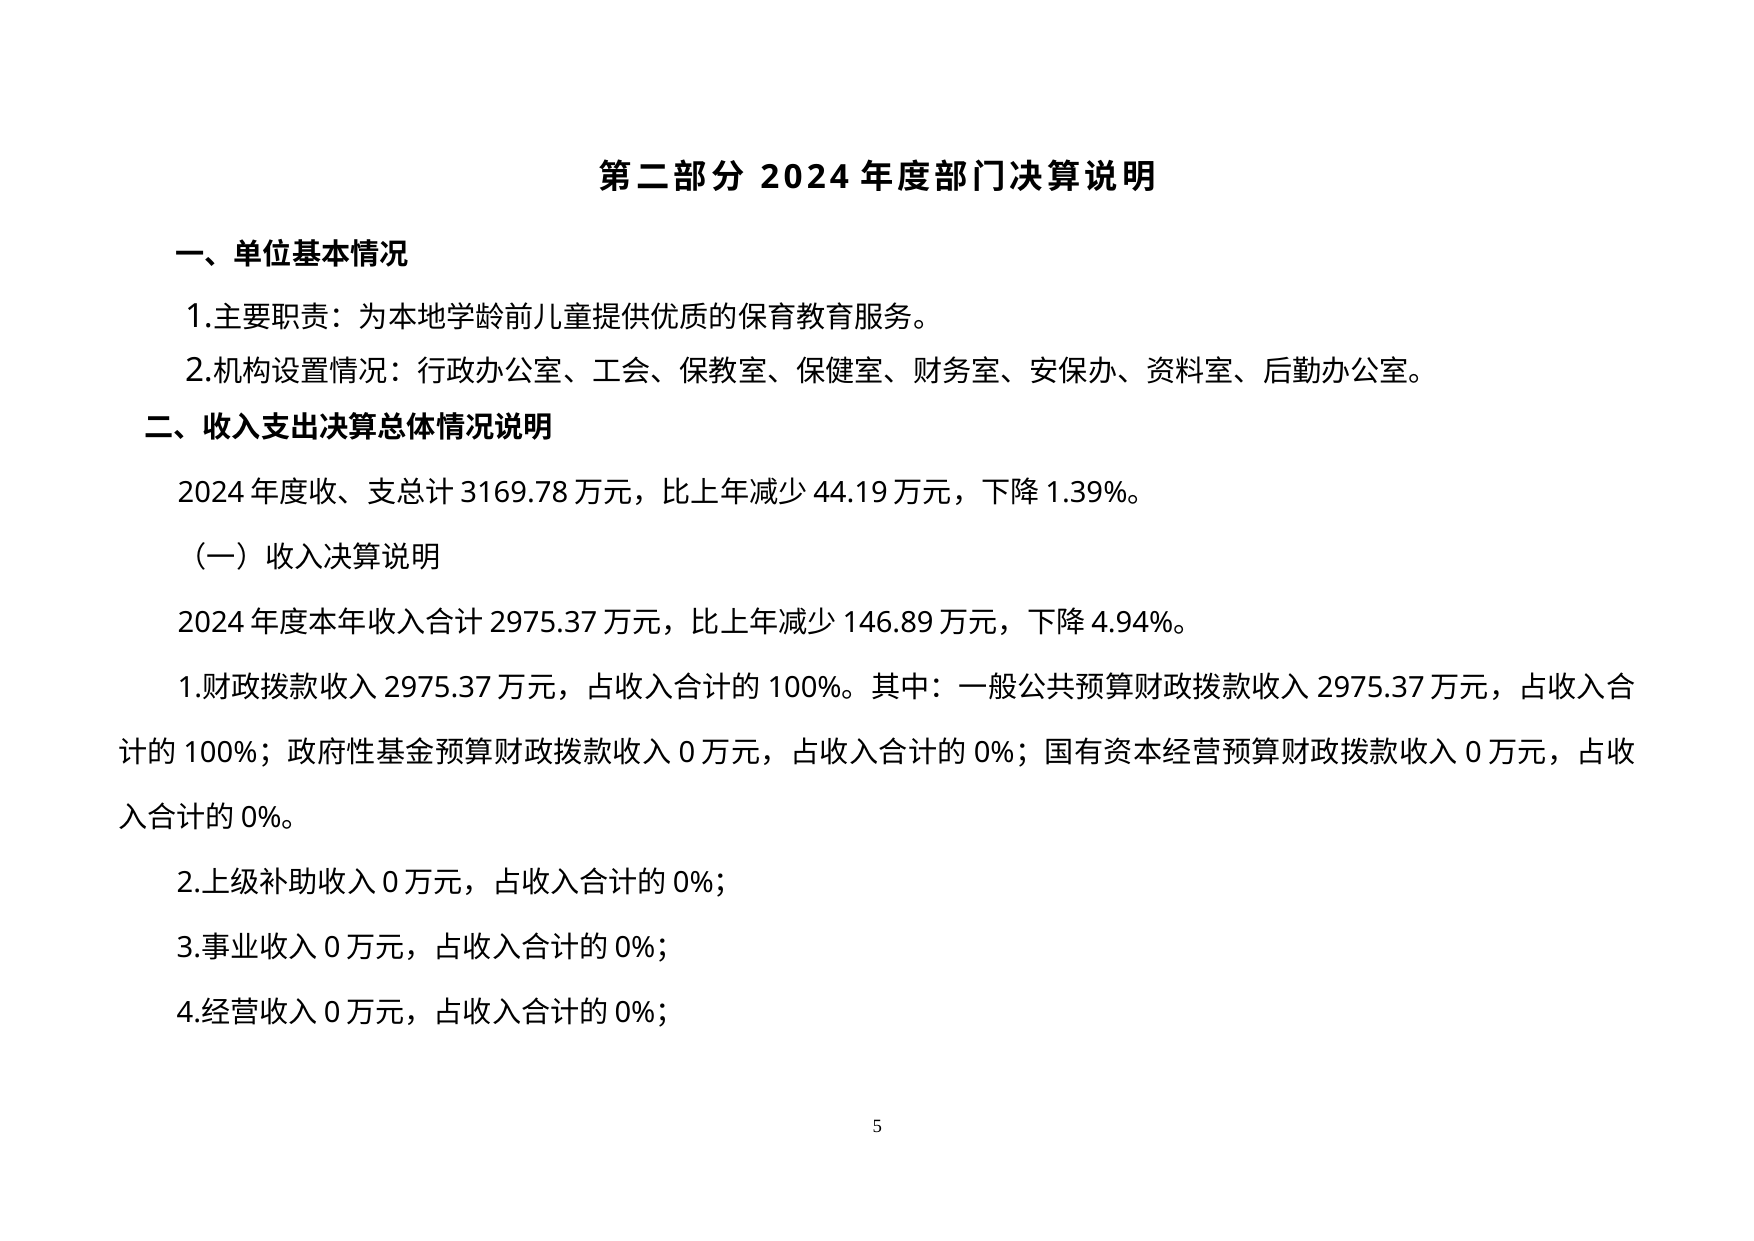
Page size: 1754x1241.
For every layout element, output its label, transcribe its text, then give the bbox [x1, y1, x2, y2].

text 3.事业收入0万元，占收入合计的0%； [118, 912, 1636, 977]
text 1.主要职责：为本地学龄前儿童提供优质的保育教育服务。 [118, 284, 1636, 338]
text 4.经营收入0万元，占收入合计的0%； [118, 977, 1636, 1042]
text 第二部分 2024年度部门决算说明 [118, 142, 1636, 207]
text 1.财政拨款收入2975.37万元，占收入合计的100%。其中：一般公共预算财政拨款收入2975.37万元，占收入合计的100%；政府性基金预算财政拨款收入0万元，占收入合计的0%；国有资本经营预算财政拨款收入0万元，占收入合计的0%。 [118, 652, 1636, 847]
text 2.上级补助收入0万元，占收入合计的0%； [118, 847, 1636, 912]
text 2.机构设置情况：行政办公室、工会、保教室、保健室、财务室、安保办、资料室、后勤办公室。 [118, 338, 1636, 392]
text （一）收入决算说明 [118, 522, 1636, 587]
text 二、收入支出决算总体情况说明 [118, 392, 1636, 457]
text 一、单位基本情况 [118, 219, 1636, 284]
text 2024年度本年收入合计2975.37万元，比上年减少146.89万元，下降4.94%。 [118, 587, 1636, 652]
text 2024年度收、支总计3169.78万元，比上年减少44.19万元，下降1.39%。 [118, 457, 1636, 522]
